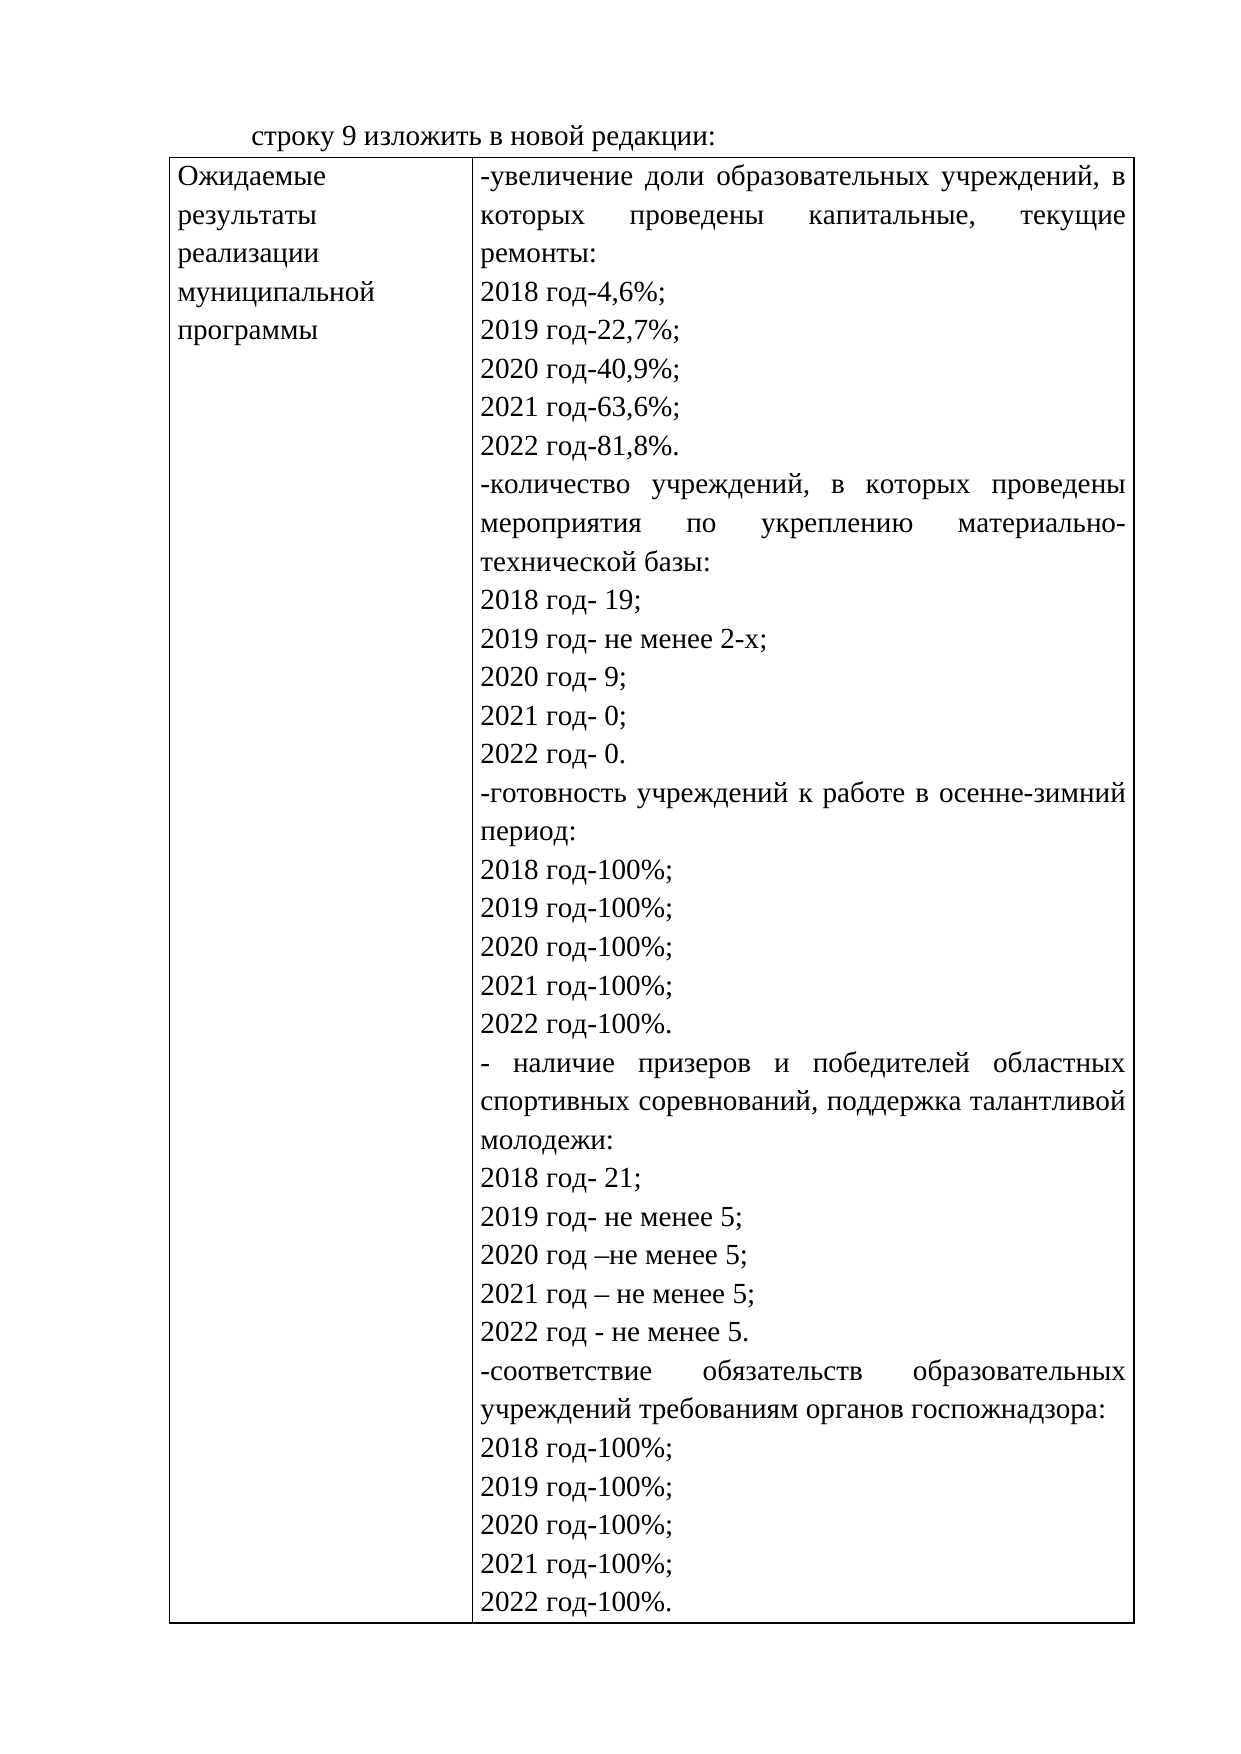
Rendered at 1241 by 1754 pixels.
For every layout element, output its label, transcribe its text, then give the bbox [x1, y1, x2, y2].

text строку 9 изложить в новой редакции: [177, 118, 1152, 152]
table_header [170, 158, 472, 1622]
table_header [473, 158, 1133, 1622]
